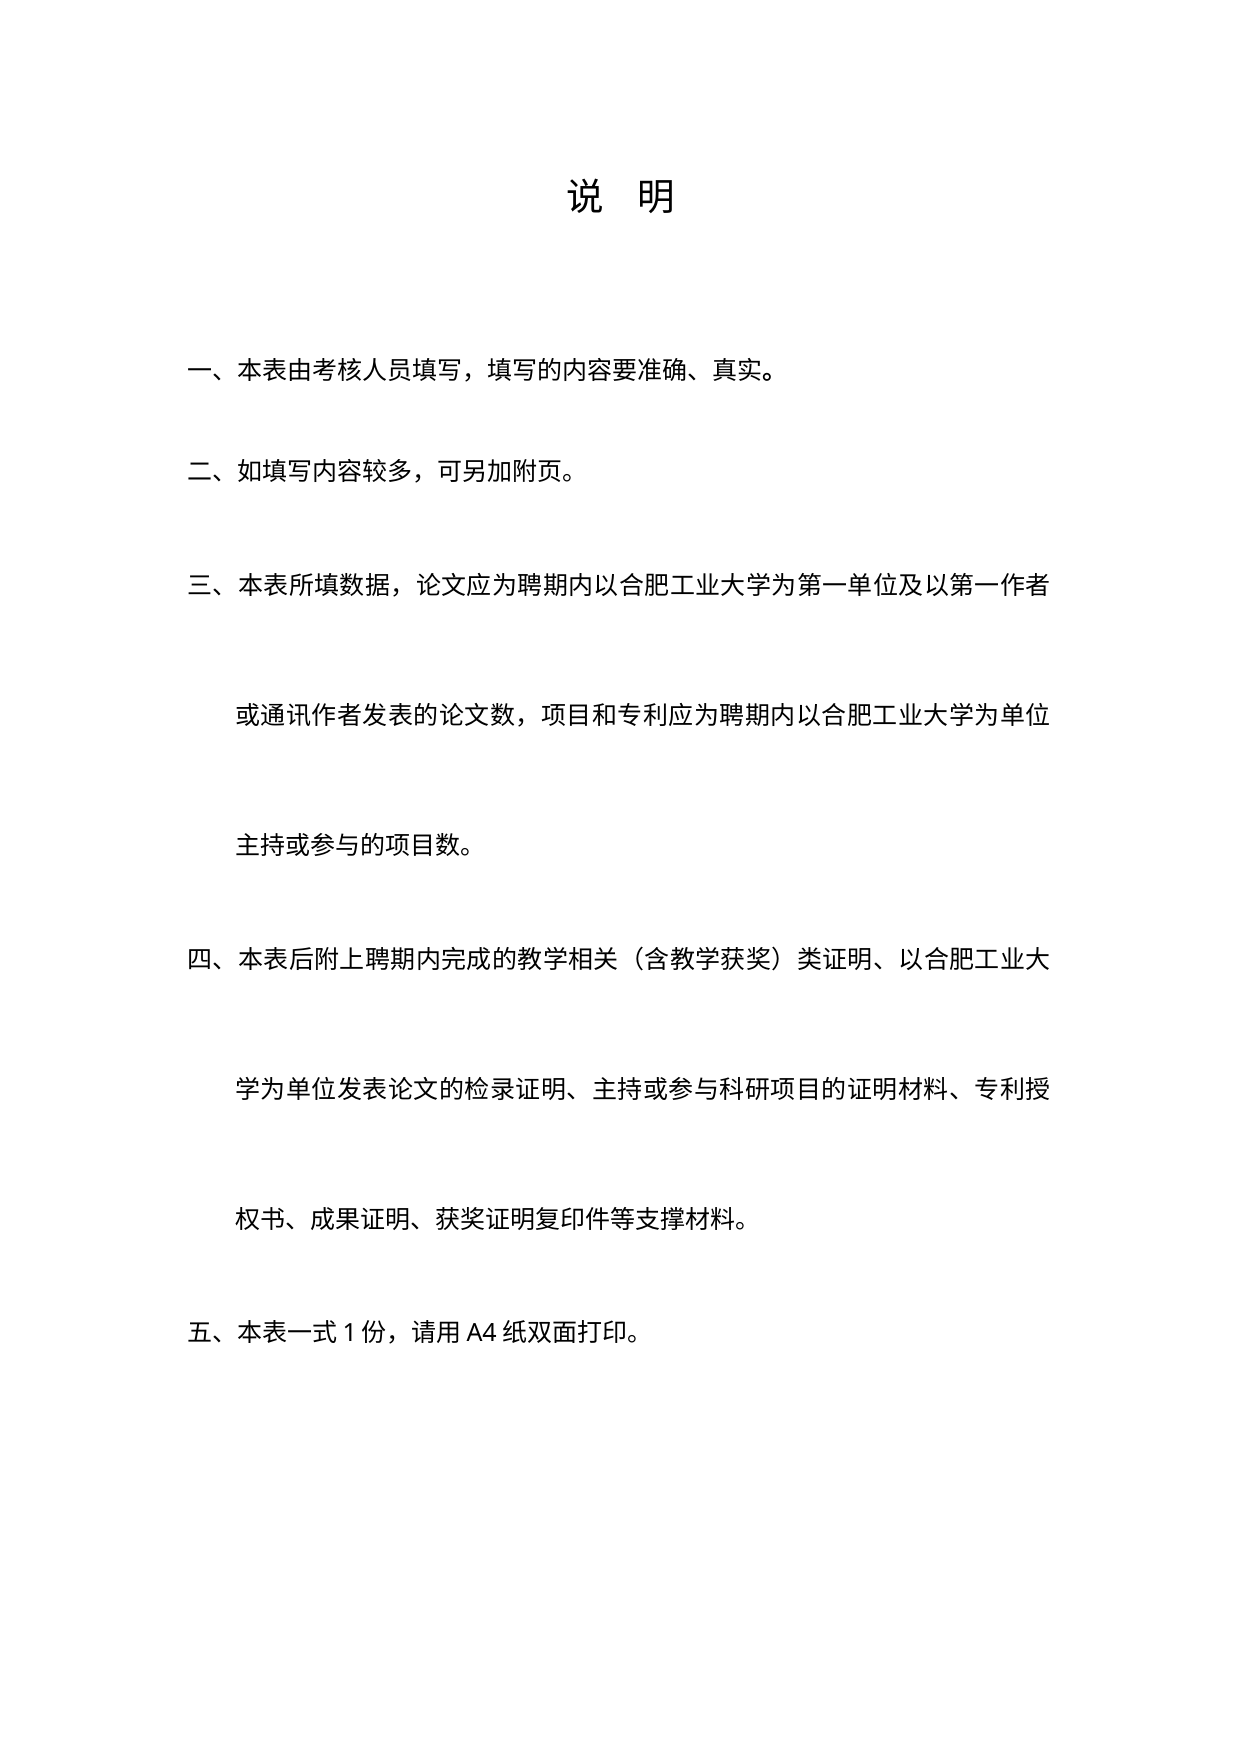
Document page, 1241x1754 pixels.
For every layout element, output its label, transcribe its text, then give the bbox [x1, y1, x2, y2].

text 五、本表一式1份，请用A4纸双面打印。 [187, 1298, 1053, 1363]
text 二、如填写内容较多，可另加附页。 [187, 437, 1053, 502]
text 三、本表所填数据，论文应为聘期内以合肥工业大学为第一单位及以第一作者或通讯作者发表的论文数，项目和专利应为聘期内以合肥工业大学为单位主持或参与的项目数。 [187, 551, 1053, 876]
text 一、本表由考核人员填写，填写的内容要准确、真实。 [187, 336, 1053, 401]
text 说 明 [187, 162, 1053, 227]
text 四、本表后附上聘期内完成的教学相关（含教学获奖）类证明、以合肥工业大学为单位发表论文的检录证明、主持或参与科研项目的证明材料、专利授权书、成果证明、获奖证明复印件等支撑材料。 [187, 925, 1053, 1250]
